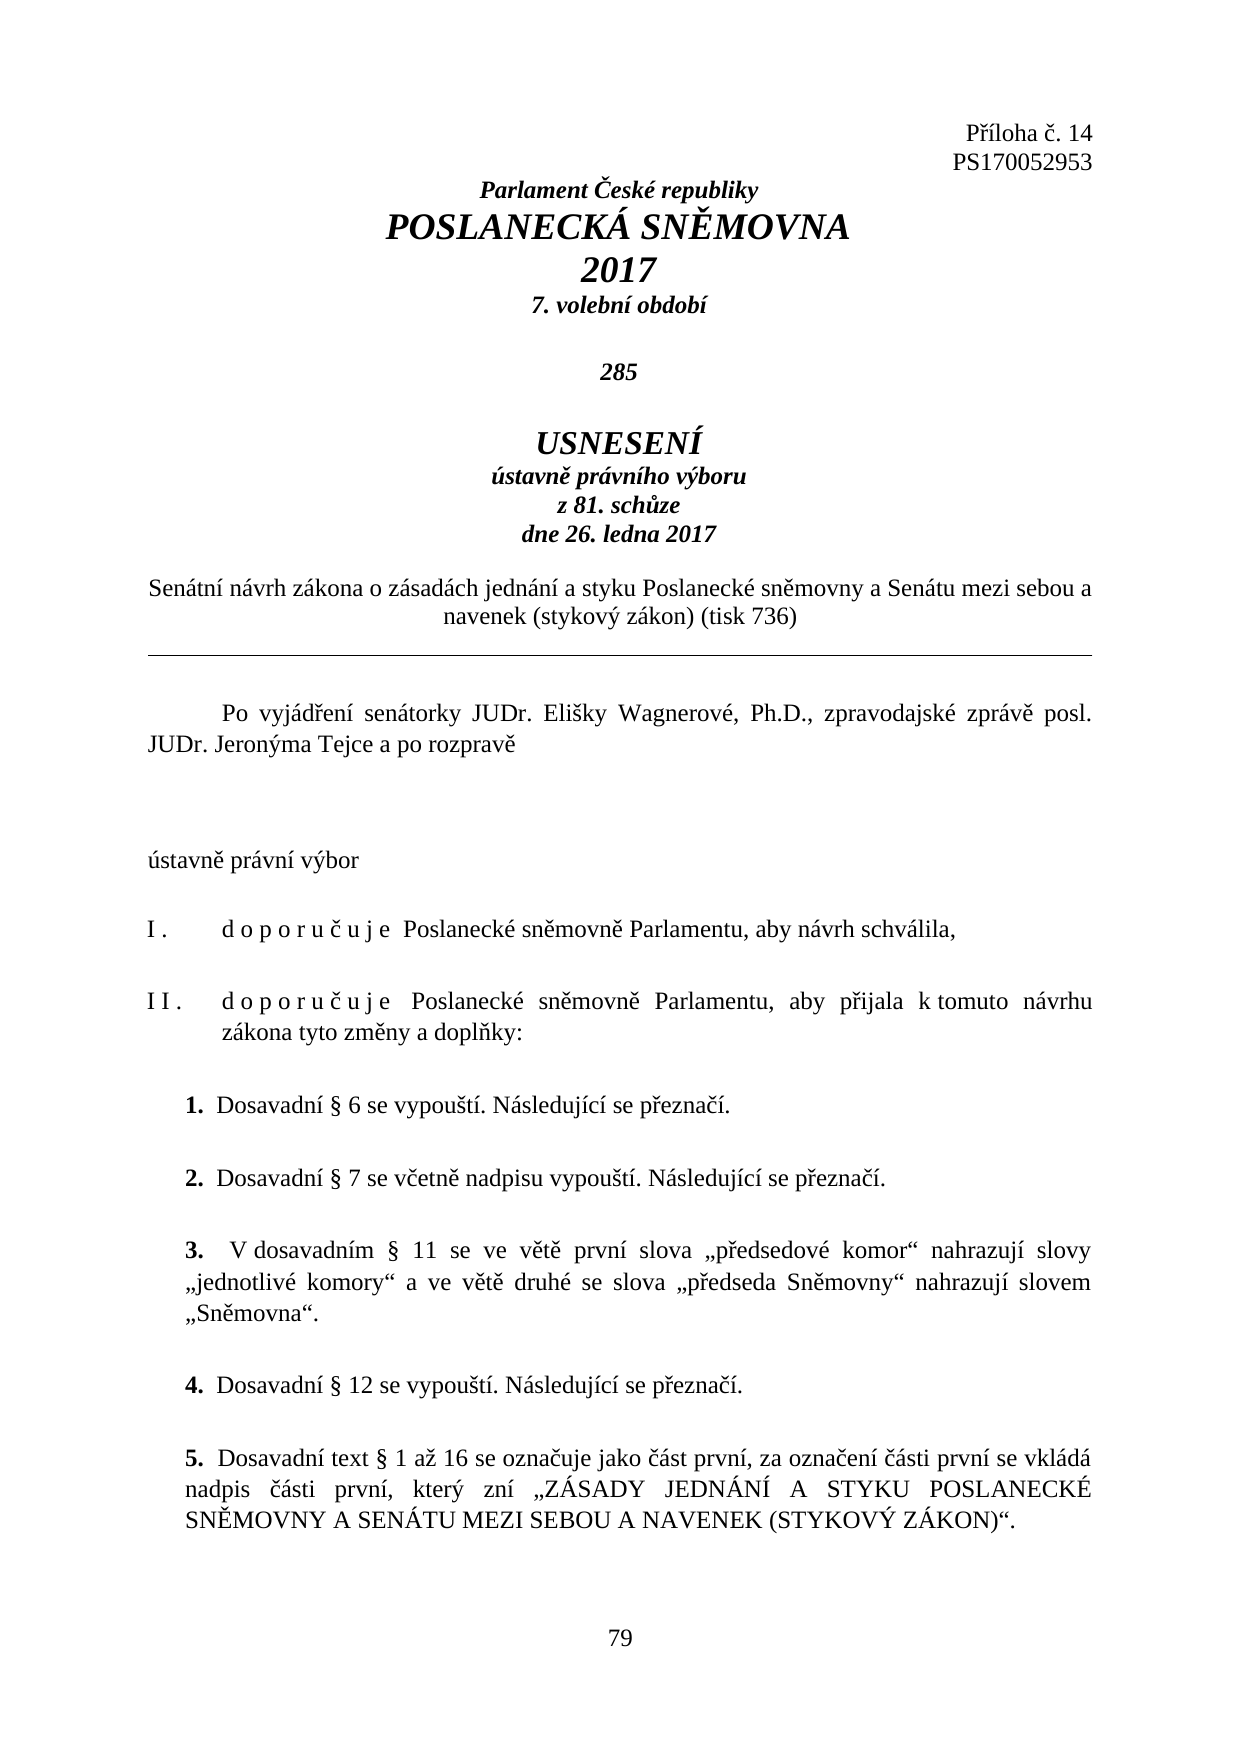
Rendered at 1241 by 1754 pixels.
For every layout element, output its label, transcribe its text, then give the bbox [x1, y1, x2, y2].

text 285 [148, 357, 1092, 386]
text Parlament České republiky [148, 176, 1092, 204]
text Senátní návrh zákona o zásadách jednání a styku Poslanecké sněmovny a Senátu mezi sebou a navenek (stykový zákon) (tisk 736) [148, 573, 1092, 655]
text ústavně právního výboru [148, 461, 1092, 490]
list 3. V dosavadním § 11 se ve větě první slova „předsedové komor“ nahrazují slovy „jednotlivé komory“ a ve větě druhé se slova „předseda Sněmovny“ nahrazují slovem „Sněmovna“. [185, 1236, 1092, 1326]
text z 81. schůze [148, 490, 1092, 519]
list doporučuje Poslanecké sněmovně Parlamentu, aby přijala k tomuto návrhu zákona tyto změny a doplňky: [147, 986, 1092, 1046]
text 2017 [148, 247, 1092, 291]
text USNESENÍ [148, 423, 1092, 461]
list 1. Dosavadní § 6 se vypouští. Následující se přeznačí. [185, 1090, 1092, 1119]
text ústavně právní výbor [148, 845, 1092, 874]
text PS170052953 [148, 147, 1092, 176]
text POSLANECKÁ SNĚMOVNA [148, 204, 1092, 247]
list 5. Dosavadní text § 1 až 16 se označuje jako část první, za označení části první se vkládá nadpis části první, který zní „ZÁSADY JEDNÁNÍ A STYKU POSLANECKÉ SNĚMOVNY A SENÁTU MEZI SEBOU A NAVENEK (STYKOVÝ ZÁKON)“. [185, 1443, 1092, 1534]
text Po vyjádření senátorky JUDr. Elišky Wagnerové, Ph.D., zpravodajské zprávě posl. JUDr. Jeronýma Tejce a po rozpravě [148, 698, 1092, 758]
text dne 26. ledna 2017 [148, 519, 1092, 548]
text Příloha č. 14 [148, 118, 1092, 147]
list doporučuje Poslanecké sněmovně Parlamentu, aby návrh schválila, [147, 914, 1092, 942]
text 7. volební období [148, 291, 1092, 319]
list 2. Dosavadní § 7 se včetně nadpisu vypouští. Následující se přeznačí. [185, 1163, 1092, 1192]
list 4. Dosavadní § 12 se vypouští. Následující se přeznačí. [185, 1370, 1092, 1399]
